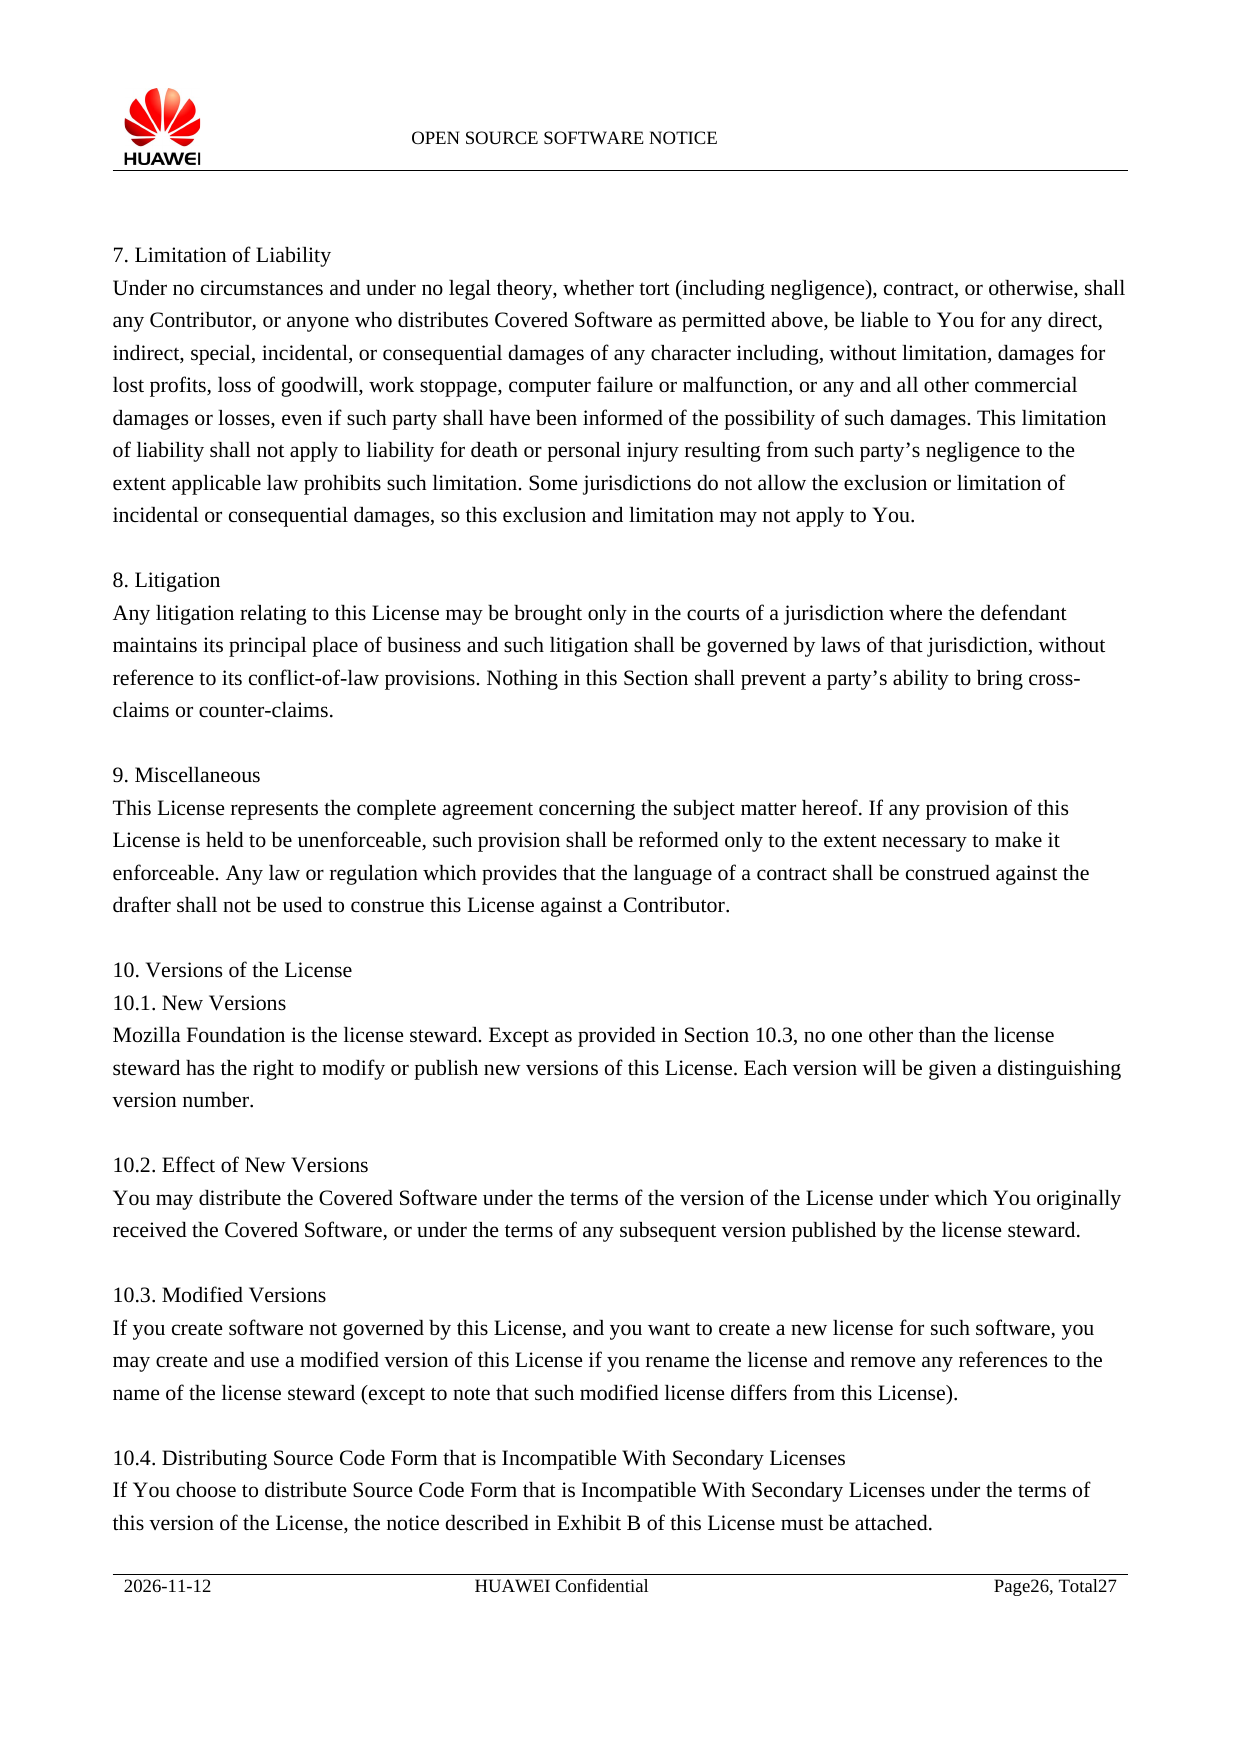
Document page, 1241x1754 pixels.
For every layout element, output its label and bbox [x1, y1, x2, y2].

picture [124, 88, 201, 165]
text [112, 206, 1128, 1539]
